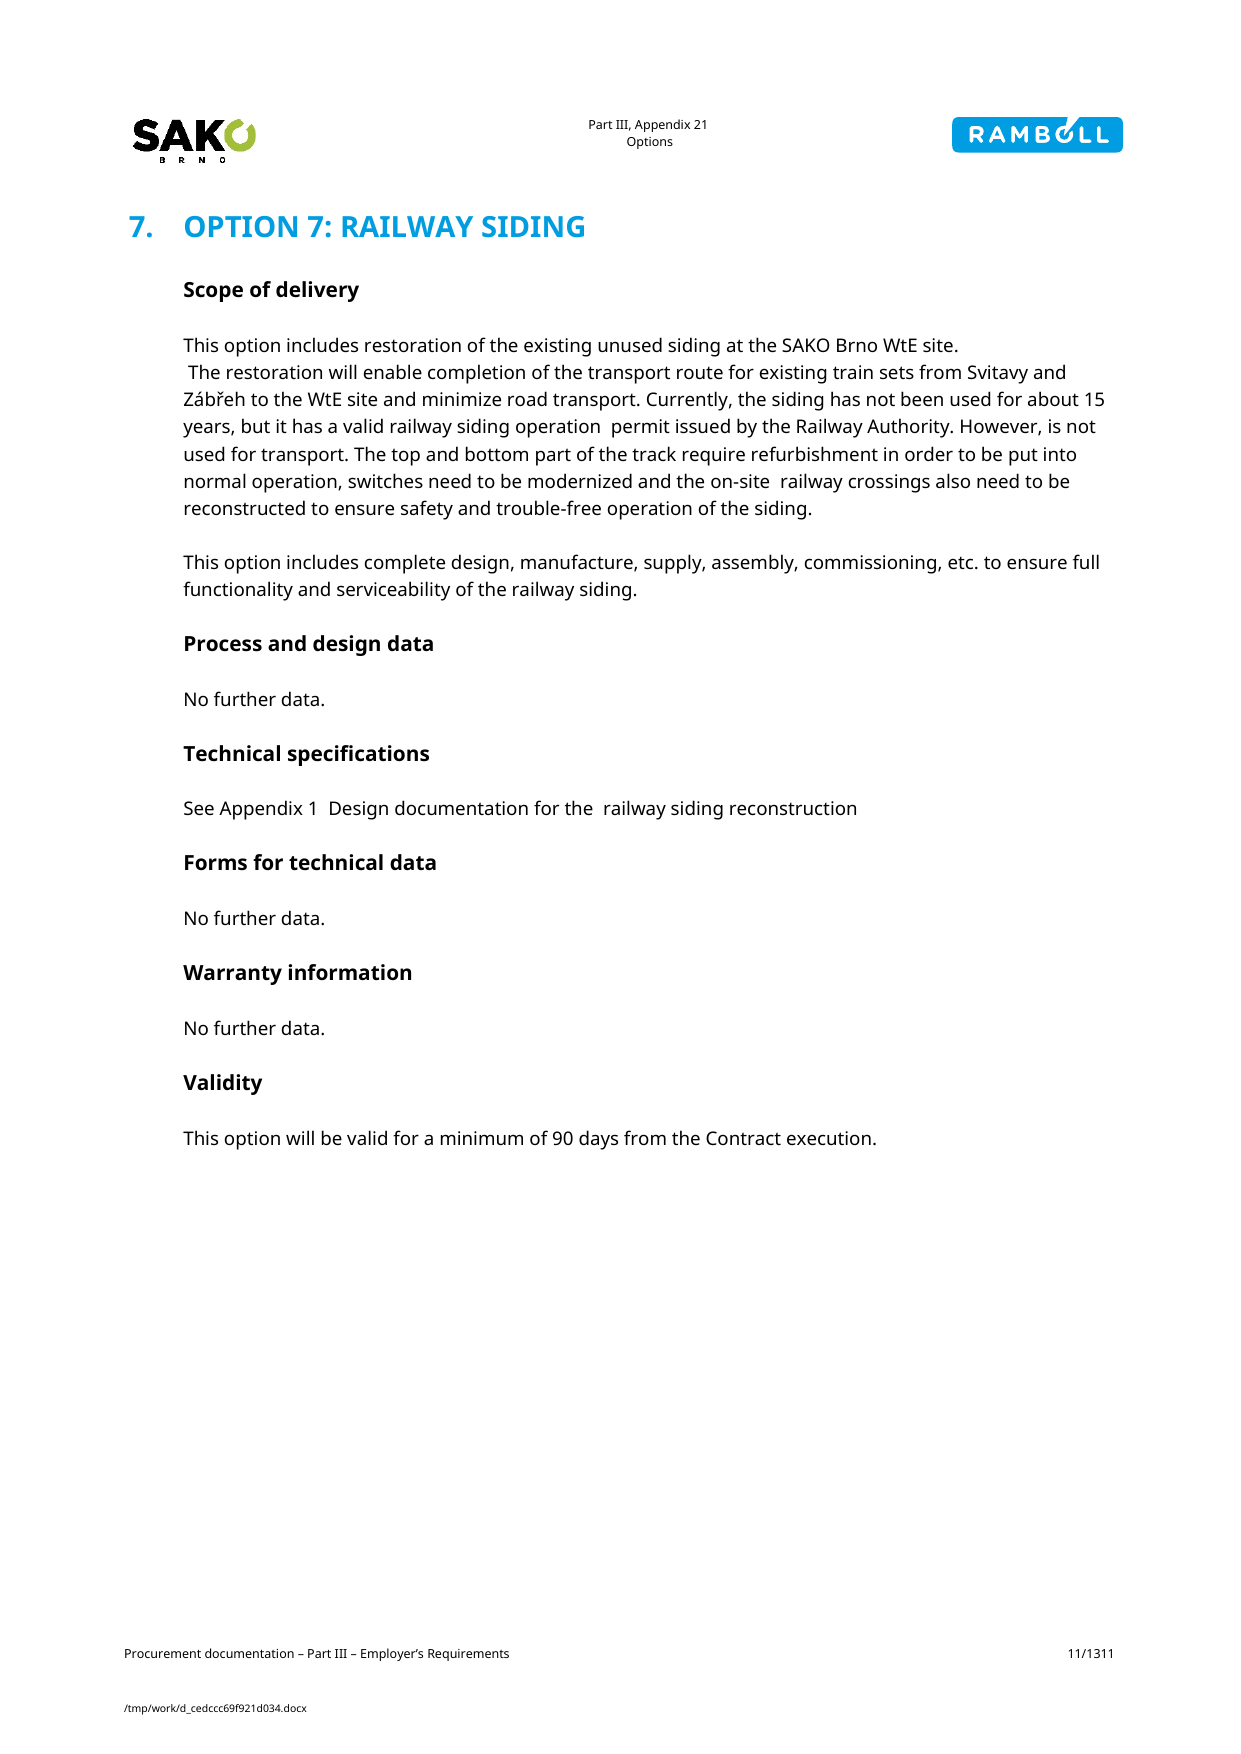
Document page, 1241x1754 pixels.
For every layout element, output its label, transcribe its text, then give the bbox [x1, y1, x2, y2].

text No further data. [183, 684, 1116, 712]
subtitle Process and design data [183, 629, 1116, 657]
subtitle Scope of delivery [183, 276, 1116, 304]
text No further data. [183, 904, 1116, 931]
text No further data. [183, 1013, 1116, 1041]
text See Appendix 1 Design documentation for the railway siding reconstruction [183, 794, 1116, 821]
subtitle Warranty information [183, 958, 1116, 986]
text This option includes restoration of the existing unused siding at the SAKO Brno WtE site. [183, 331, 1116, 358]
text This option will be valid for a minimum of 90 days from the Contract execution. [183, 1123, 1116, 1150]
subtitle Forms for technical data [183, 848, 1116, 877]
picture [132, 119, 256, 163]
text This option includes complete design, manufacture, supply, assembly, commissioning, etc. to ensure full functionality and serviceability of the railway siding. [183, 548, 1116, 602]
subtitle Option 7: Railway siding [153, 207, 1116, 246]
text The restoration will enable completion of the transport route for existing train sets from Svitavy and Zábřeh to the WtE site and minimize road transport. Currently, the siding has not been used for about 15 years, but it has a valid railway siding operation permit issued by the Railway Authority. However, is not used for transport. The top and bottom part of the track require refurbishment in order to be put into normal operation, switches need to be modernized and the on-site railway crossings also need to be reconstructed to ensure safety and trouble-free operation of the siding. [183, 358, 1116, 521]
subtitle Technical specifications [183, 739, 1116, 767]
subtitle Validity [183, 1068, 1116, 1096]
